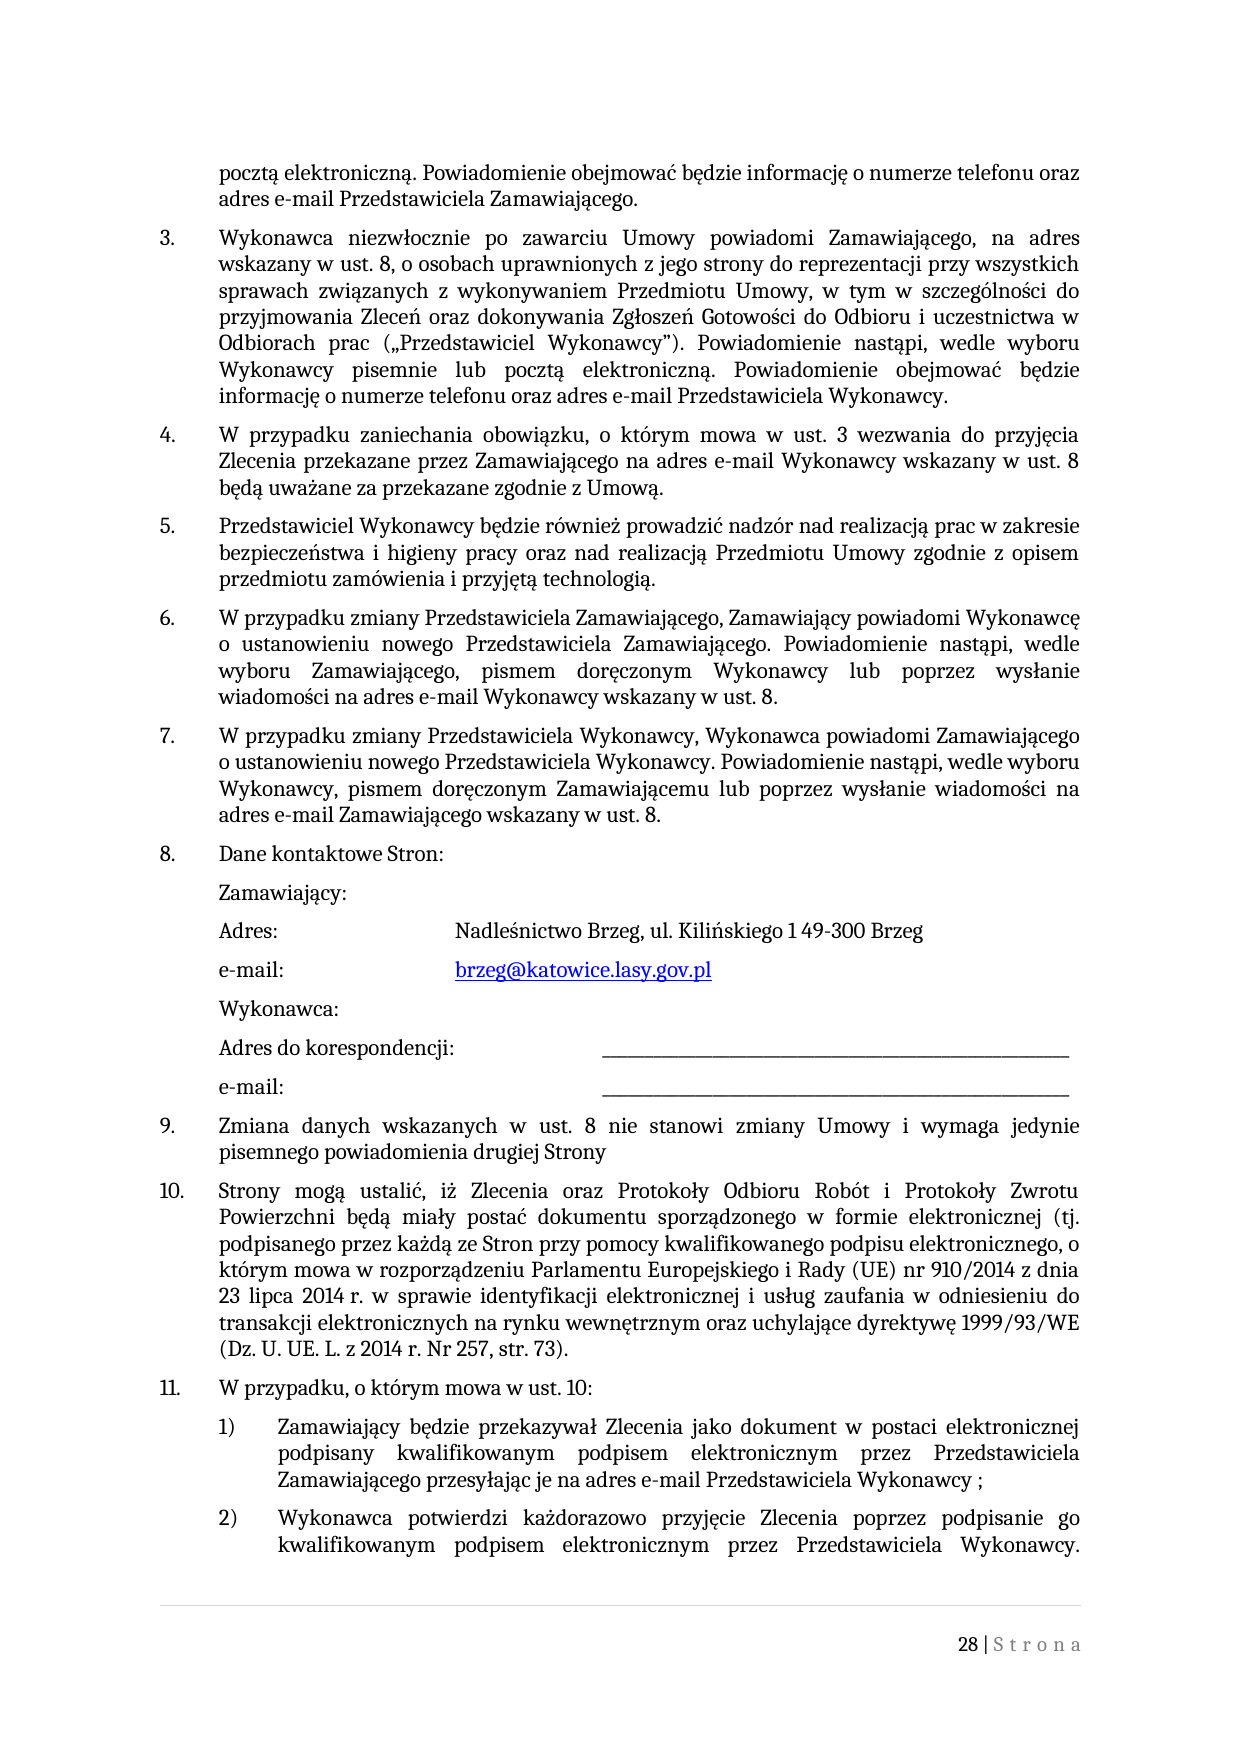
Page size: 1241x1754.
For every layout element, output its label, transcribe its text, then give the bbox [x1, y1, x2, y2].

text Wykonawca: [218, 996, 1081, 1022]
text e-mail: brzeg@katowice.lasy.gov.pl [218, 957, 1081, 983]
list W przypadku zmiany Przedstawiciela Zamawiającego, Zamawiający powiadomi Wykonawcę o ustanowieniu nowego Przedstawiciela Zamawiającego. Powiadomienie nastąpi, wedle wyboru Zamawiającego, pismem doręczonym Wykonawcy lub poprzez wysłanie wiadomości na adres e-mail Wykonawcy wskazany w ust. 8. [159, 605, 1081, 710]
text Zamawiający: [218, 879, 1081, 906]
list W przypadku zaniechania obowiązku, o którym mowa w ust. 3 wezwania do przyjęcia Zlecenia przekazane przez Zamawiającego na adres e-mail Wykonawcy wskazany w ust. 8 będą uważane za przekazane zgodnie z Umową. [159, 422, 1081, 501]
list W przypadku, o którym mowa w ust. 10: [159, 1375, 1081, 1401]
text 1) Zamawiający będzie przekazywał Zlecenia jako dokument w postaci elektronicznej podpisany kwalifikowanym podpisem elektronicznym przez Przedstawiciela Zamawiającego przesyłając je na adres e-mail Przedstawiciela Wykonawcy ; [218, 1414, 1081, 1493]
list W przypadku zmiany Przedstawiciela Wykonawcy, Wykonawca powiadomi Zamawiającego o ustanowieniu nowego Przedstawiciela Wykonawcy. Powiadomienie nastąpi, wedle wyboru Wykonawcy, pismem doręczonym Zamawiającemu lub poprzez wysłanie wiadomości na adres e-mail Zamawiającego wskazany w ust. 8. [159, 723, 1081, 828]
list Przedstawiciel Wykonawcy będzie również prowadzić nadzór nad realizacją prac w zakresie bezpieczeństwa i higieny pracy oraz nad realizacją Przedmiotu Umowy zgodnie z opisem przedmiotu zamówienia i przyjętą technologią. [159, 513, 1081, 592]
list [159, 159, 1081, 212]
text Adres: Nadleśnictwo Brzeg, ul. Kilińskiego 1 49-300 Brzeg [218, 918, 1081, 945]
list Zmiana danych wskazanych w ust. 8 nie stanowi zmiany Umowy i wymaga jedynie pisemnego powiadomienia drugiej Strony [159, 1113, 1081, 1165]
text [218, 1505, 1081, 1558]
list Dane kontaktowe Stron: [159, 841, 1081, 867]
text Adres do korespondencji: _______________________________________________________ [218, 1035, 1081, 1061]
list Strony mogą ustalić, iż Zlecenia oraz Protokoły Odbioru Robót i Protokoły Zwrotu Powierzchni będą miały postać dokumentu sporządzonego w formie elektronicznej (tj. podpisanego przez każdą ze Stron przy pomocy kwalifikowanego podpisu elektronicznego, o którym mowa w rozporządzeniu Parlamentu Europejskiego i Rady (UE) nr 910/2014 z dnia 23 lipca 2014 r. w sprawie identyfikacji elektronicznej i usług zaufania w odniesieniu do transakcji elektronicznych na rynku wewnętrznym oraz uchylające dyrektywę 1999/93/WE (Dz. U. UE. L. z 2014 r. Nr 257, str. 73). [159, 1178, 1081, 1362]
list Wykonawca niezwłocznie po zawarciu Umowy powiadomi Zamawiającego, na adres wskazany w ust. 8, o osobach uprawnionych z jego strony do reprezentacji przy wszystkich sprawach związanych z wykonywaniem Przedmiotu Umowy, w tym w szczególności do przyjmowania Zleceń oraz dokonywania Zgłoszeń Gotowości do Odbioru i uczestnictwa w Odbiorach prac („Przedstawiciel Wykonawcy”). Powiadomienie nastąpi, wedle wyboru Wykonawcy pisemnie lub pocztą elektroniczną. Powiadomienie obejmować będzie informację o numerze telefonu oraz adres e-mail Przedstawiciela Wykonawcy. [159, 225, 1081, 409]
text e-mail: _______________________________________________________ [218, 1074, 1081, 1100]
